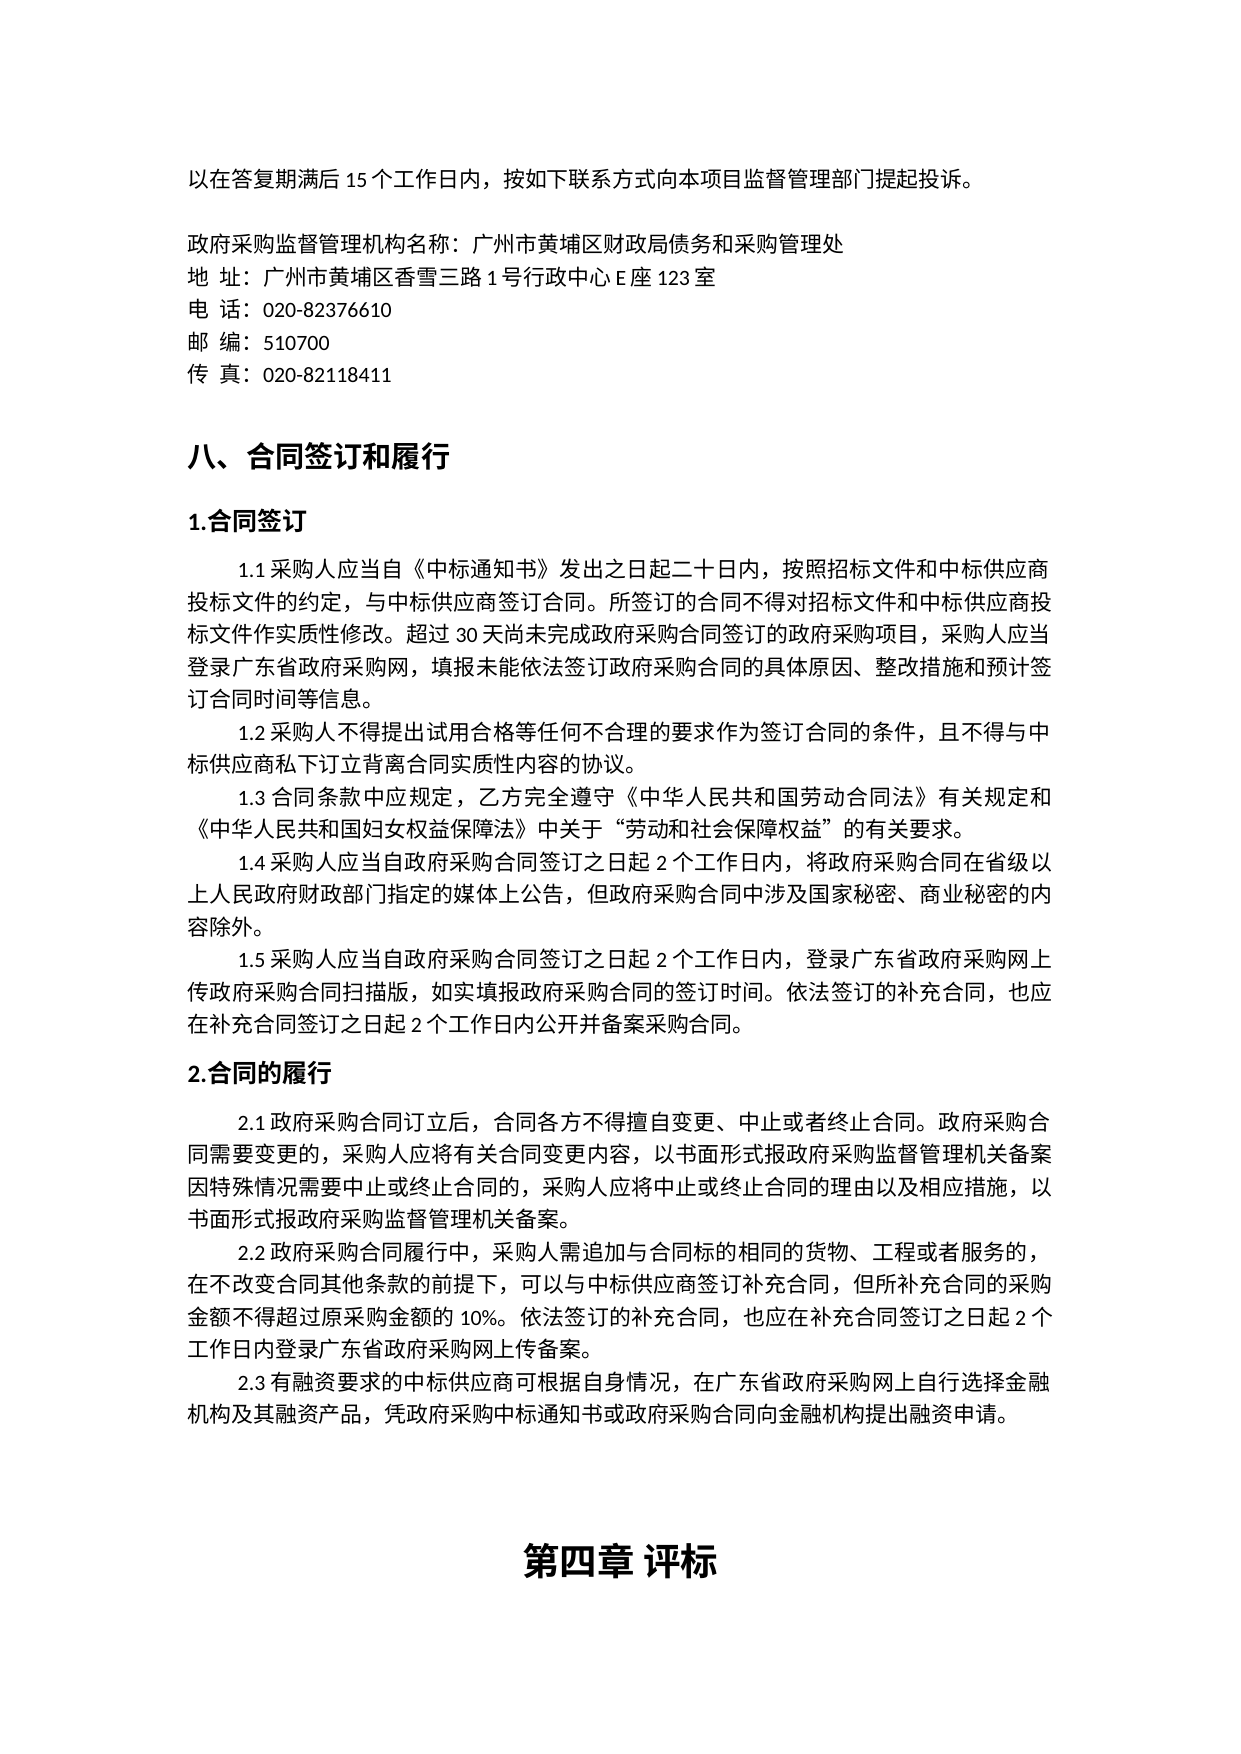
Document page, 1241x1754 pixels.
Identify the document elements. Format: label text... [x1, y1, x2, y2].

text 2.1政府采购合同订立后，合同各方不得擅自变更、中止或者终止合同。政府采购合同需要变更的，采购人应将有关合同变更内容，以书面形式报政府采购监督管理机关备案；因特殊情况需要中止或终止合同的，采购人应将中止或终止合同的理由以及相应措施，以书面形式报政府采购监督管理机关备案。 [187, 1104, 1053, 1234]
text 2.3有融资要求的中标供应商可根据自身情况，在广东省政府采购网上自行选择金融机构及其融资产品，凭政府采购中标通知书或政府采购合同向金融机构提出融资申请。 [187, 1364, 1053, 1429]
text 1.3合同条款中应规定，乙方完全遵守《中华人民共和国劳动合同法》有关规定和《中华人民共和国妇女权益保障法》中关于“劳动和社会保障权益”的有关要求。 [187, 779, 1053, 844]
text 地 址：广州市黄埔区香雪三路1号行政中心E座123室 [187, 259, 1053, 292]
text 2.合同的履行 [187, 1039, 1053, 1104]
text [187, 162, 1053, 194]
text 传 真：020-82118411 [187, 357, 1053, 389]
text 1.5采购人应当自政府采购合同签订之日起2个工作日内，登录广东省政府采购网上传政府采购合同扫描版，如实填报政府采购合同的签订时间。依法签订的补充合同，也应在补充合同签订之日起2个工作日内公开并备案采购合同。 [187, 942, 1053, 1039]
text 1.合同签订 [187, 487, 1053, 552]
text 1.2采购人不得提出试用合格等任何不合理的要求作为签订合同的条件，且不得与中标供应商私下订立背离合同实质性内容的协议。 [187, 714, 1053, 779]
text 1.1采购人应当自《中标通知书》发出之日起二十日内，按照招标文件和中标供应商投标文件的约定，与中标供应商签订合同。所签订的合同不得对招标文件和中标供应商投标文件作实质性修改。超过30天尚未完成政府采购合同签订的政府采购项目，采购人应当登录广东省政府采购网，填报未能依法签订政府采购合同的具体原因、整改措施和预计签订合同时间等信息。 [187, 552, 1053, 714]
text 八、合同签订和履行 [187, 422, 1053, 487]
text 邮 编：510700 [187, 324, 1053, 357]
text 2.2政府采购合同履行中，采购人需追加与合同标的相同的货物、工程或者服务的，在不改变合同其他条款的前提下，可以与中标供应商签订补充合同，但所补充合同的采购金额不得超过原采购金额的10%。依法签订的补充合同，也应在补充合同签订之日起2个工作日内登录广东省政府采购网上传备案。 [187, 1234, 1053, 1364]
text 政府采购监督管理机构名称：广州市黄埔区财政局债务和采购管理处 [187, 227, 1053, 259]
text 第四章 评标 [187, 1527, 1053, 1592]
text 1.4采购人应当自政府采购合同签订之日起2个工作日内，将政府采购合同在省级以上人民政府财政部门指定的媒体上公告，但政府采购合同中涉及国家秘密、商业秘密的内容除外。 [187, 844, 1053, 942]
text 电 话：020-82376610 [187, 292, 1053, 324]
